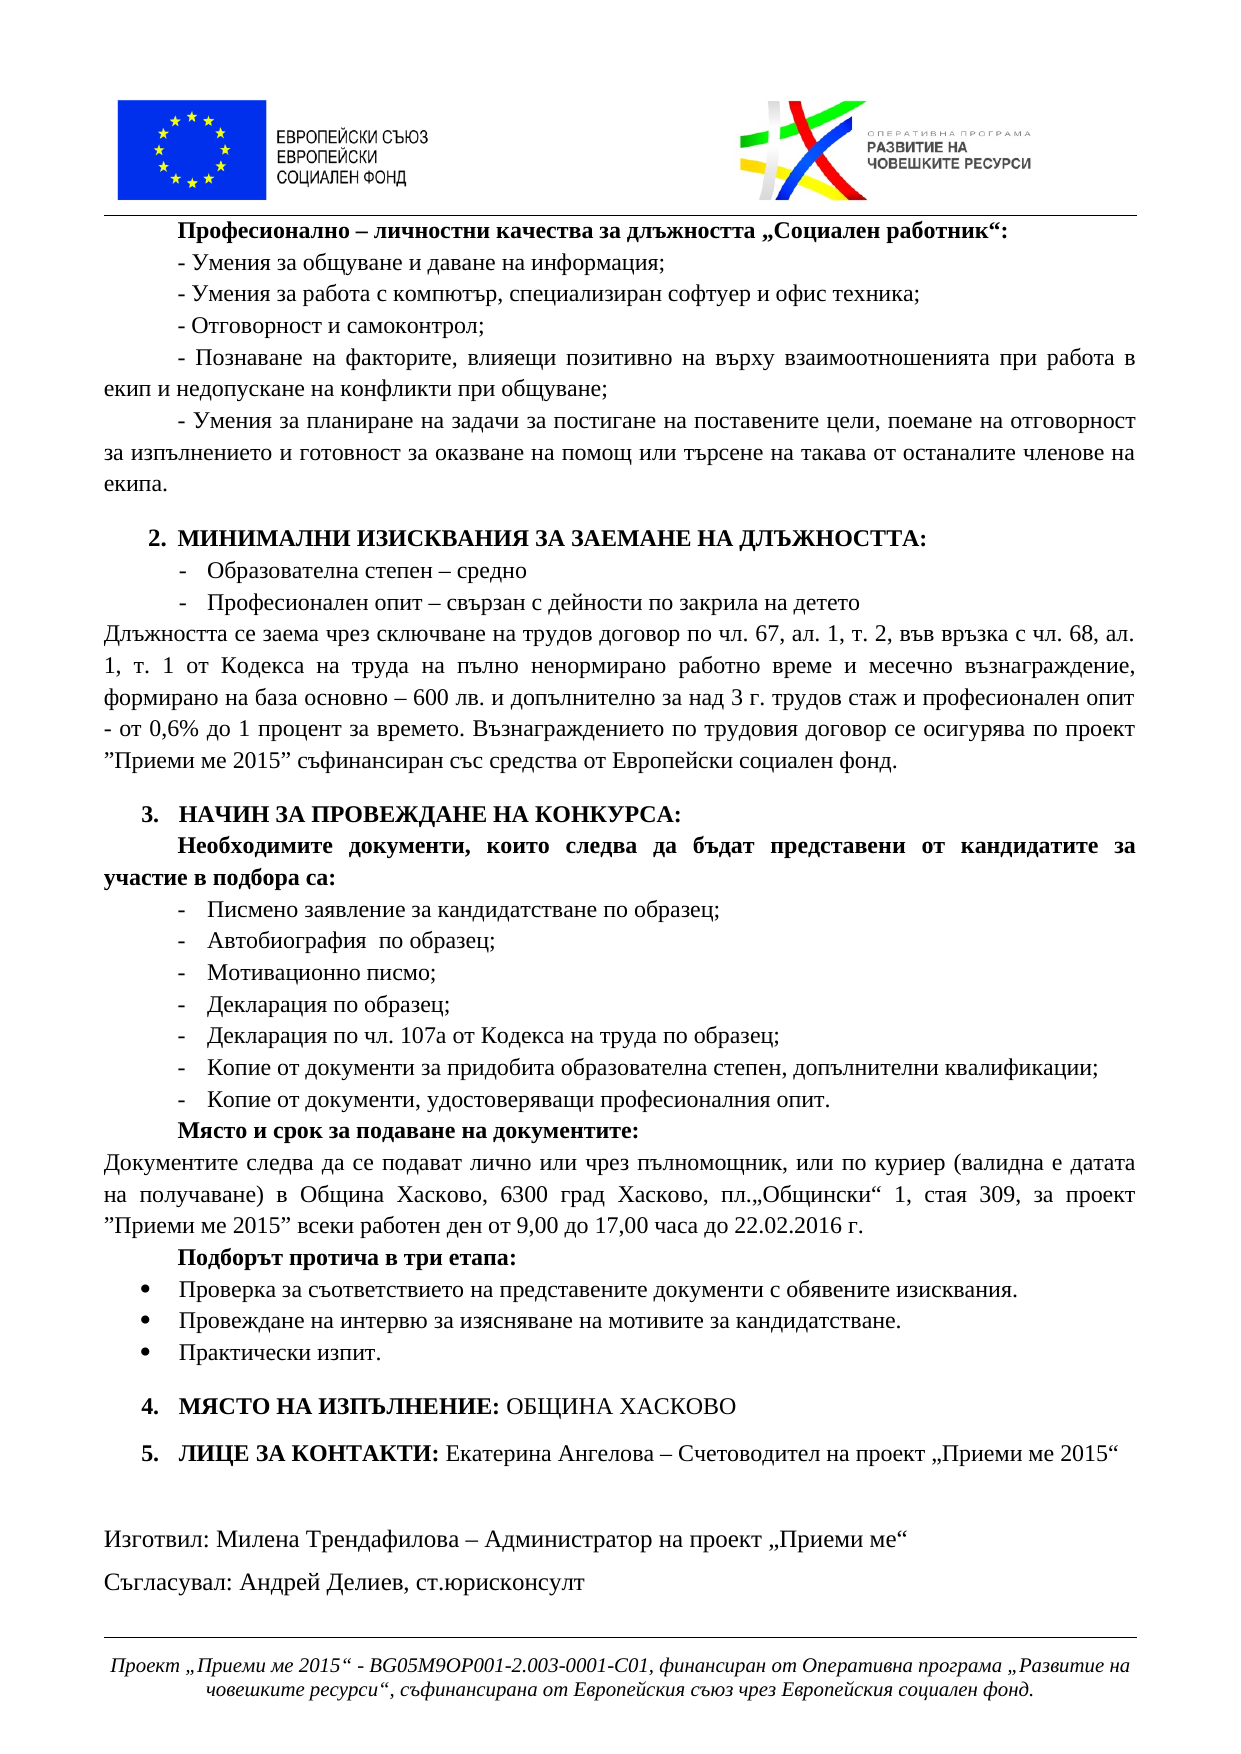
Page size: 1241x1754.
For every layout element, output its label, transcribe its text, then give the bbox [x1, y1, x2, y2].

list Декларация по образец; [177, 990, 1137, 1017]
text Длъжността се заема чрез сключване на трудов договор по чл. 67, ал. 1, т. 2, във връзка с чл. 68, ал. 1, т. 1 от Кодекса на труда на пълно ненормирано работно време и месечно възнаграждение, формирано на база основно – 600 лв. и допълнително за над 3 г. трудов стаж и професионален опит - от 0,6% до 1 процент за времето. Възнаграждението по трудовия договор се осигурява по проект ”Приеми ме 2015” съфинансиран със средства от Европейски социален фонд. [103, 619, 1137, 774]
text Изготвил: Милена Трендафилова – Администратор на проект „Приеми ме“ [103, 1524, 1137, 1552]
text - Професионален опит – свързан с дейности по закрила на детето [178, 588, 1137, 615]
text Необходимите документи, които следва да бъдат представени от кандидатите за участие в подбора са: [103, 831, 1137, 891]
list Копие от документи за придобита образователна степен, допълнителни квалификации; [177, 1053, 1137, 1081]
list МЯСТО НА ИЗПЪЛНЕНИЕ: ОБЩИНА ХАСКОВО [141, 1392, 1137, 1419]
text Документите следва да се подават лично или чрез пълномощник, или по куриер (валидна е датата на получаване) в Oбщина Хасково, 6300 град Хасково, пл.„Общински“ 1, стая 309, за проект ”Приеми ме 2015” всеки работен ден от 9,00 до 17,00 часа до 22.02.2016 г. [103, 1148, 1137, 1239]
list Практически изпит. [141, 1338, 1137, 1366]
text Място и срок за подаване на документите: [103, 1116, 1137, 1144]
list Проверка за съответствието на представените документи с обявените изисквания. [141, 1275, 1137, 1302]
text - Отговорност и самоконтрол; [103, 311, 1137, 339]
text Професионално – личностни качества за длъжността „Социален работник“: [103, 216, 1137, 244]
list Автобиография по образец; [177, 926, 1137, 954]
list Мотивационно писмо; [177, 958, 1137, 986]
text - Умения за работа с компютър, специализиран софтуер и офис техника; [103, 279, 1137, 307]
list НАЧИН ЗА ПРОВЕЖДАНЕ НА КОНКУРСА: [141, 800, 1137, 827]
picture [103, 89, 458, 213]
text - Образователна степен – средно [178, 556, 1137, 584]
list Декларация по чл. 107а от Кодекса на труда по образец; [177, 1021, 1137, 1049]
text Съгласувал: Андрей Делиев, ст.юрисконсулт [103, 1567, 1137, 1596]
list Копие от документи, удостоверяващи професионалния опит. [177, 1085, 1137, 1112]
text - Познаване на факторите, влияещи позитивно на върху взаимоотношенията при работа в екип и недопускане на конфликти при общуване; [103, 343, 1137, 402]
text Подборът протича в три етапа: [103, 1243, 1137, 1271]
list Писмено заявление за кандидатстване по образец; [177, 895, 1137, 922]
list Провеждане на интервю за изясняване на мотивите за кандидатстване. [141, 1306, 1137, 1334]
list ЛИЦЕ ЗА КОНТАКТИ: Екатерина Ангелова – Счетоводител на проект „Приеми ме 2015“ [141, 1438, 1137, 1466]
text - Умения за планиране на задачи за постигане на поставените цели, поемане на отговорност за изпълнението и готовност за оказване на помощ или търсене на такава от останалите членове на екипа. [103, 406, 1137, 497]
picture [694, 73, 1049, 213]
list МИНИМАЛНИ ИЗИСКВАНИЯ ЗА ЗАЕМАНЕ НА ДЛЪЖНОСТТА: [103, 523, 1137, 552]
text - Умения за общуване и даване на информация; [103, 248, 1137, 275]
